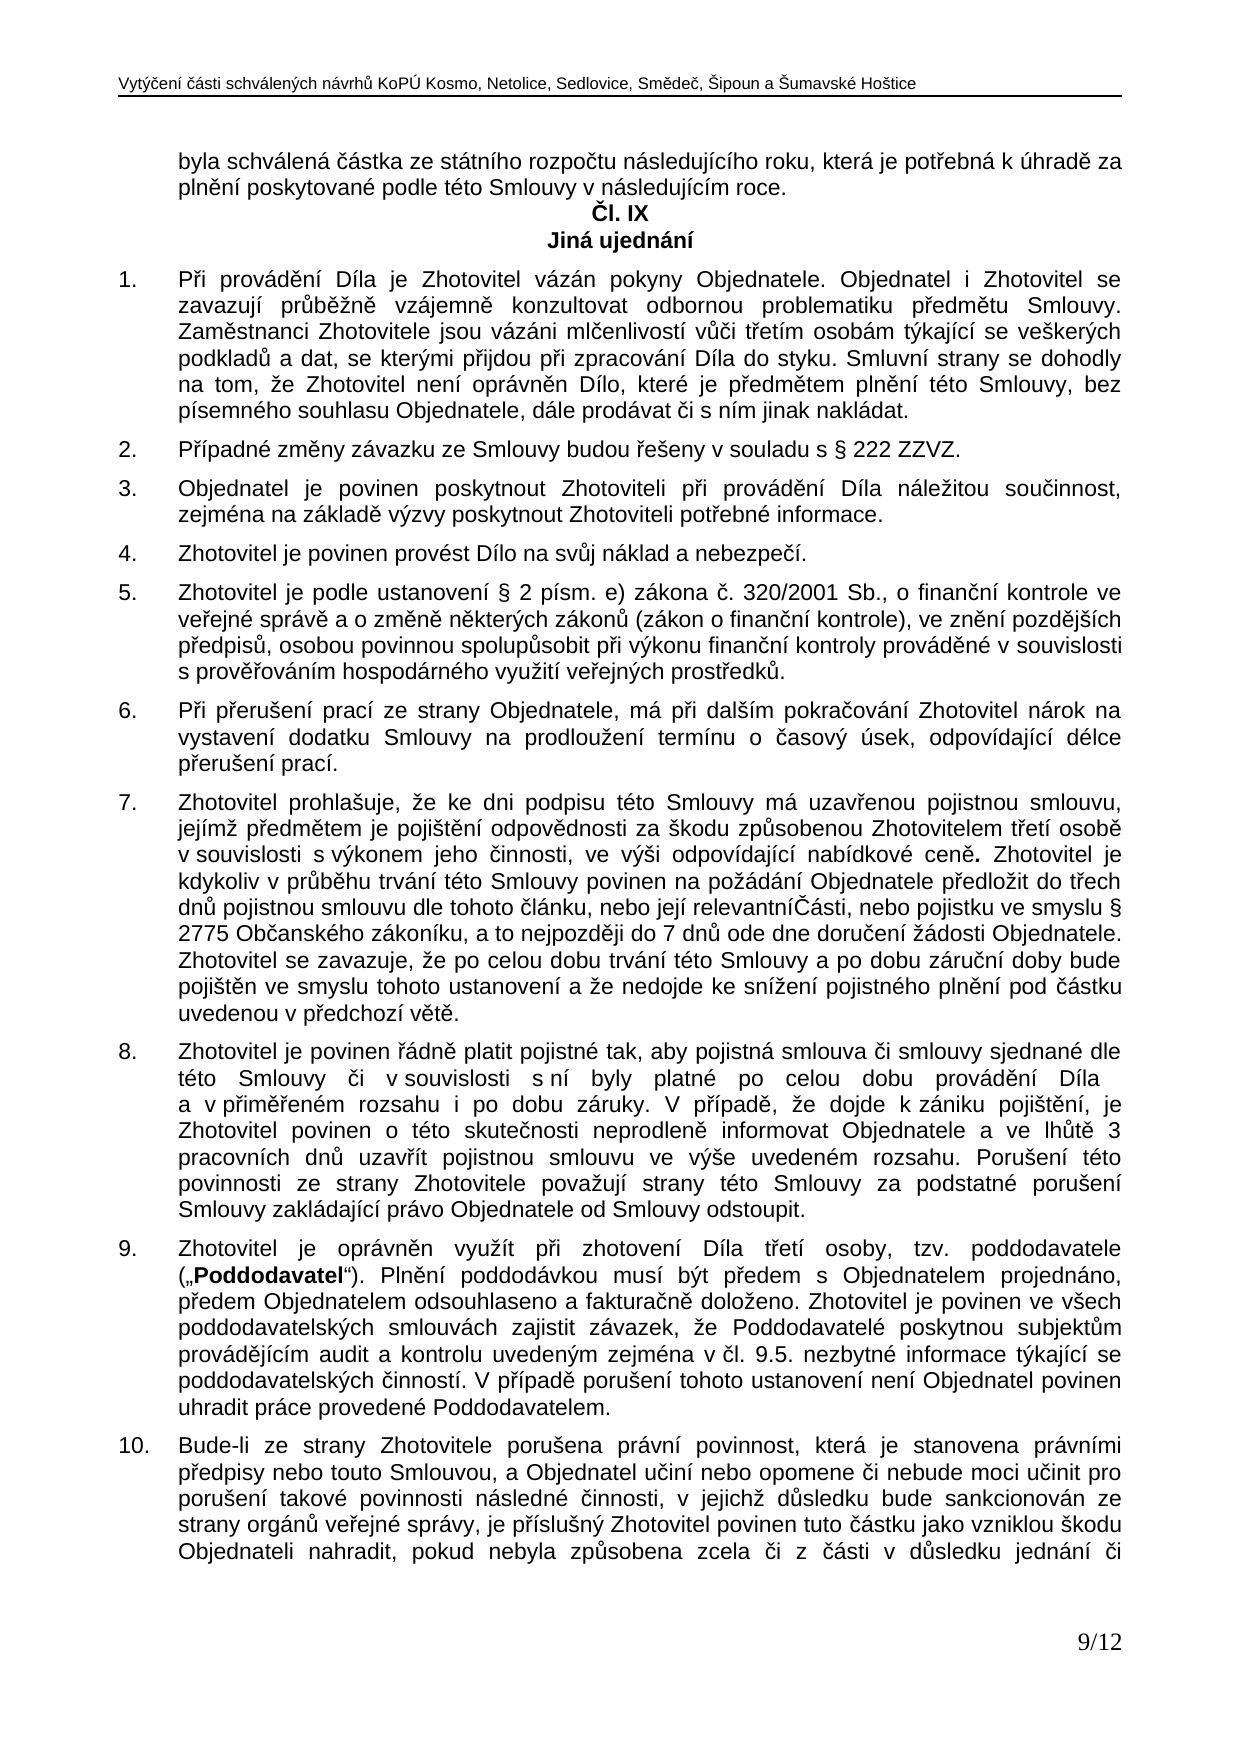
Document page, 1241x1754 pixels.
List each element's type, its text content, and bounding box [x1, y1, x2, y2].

list Případné změny závazku ze Smlouvy budou řešeny v souladu s § 222 ZZVZ. [118, 436, 1122, 463]
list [118, 1432, 1122, 1564]
list Zhotovitel je povinen řádně platit pojistné tak, aby pojistná smlouva či smlouvy sjednané dle této Smlouvy či v souvislosti s ní byly platné po celou dobu provádění Díla a v přiměřeném rozsahu i po dobu záruky. V případě, že dojde k zániku pojištění, je Zhotovitel povinen o této skutečnosti neprodleně informovat Objednatele a ve lhůtě 3 pracovních dnů uzavřít pojistnou smlouvu ve výše uvedeném rozsahu. Porušení této povinnosti ze strany Zhotovitele považují strany této Smlouvy za podstatné porušení Smlouvy zakládající právo Objednatele od Smlouvy odstoupit. [118, 1038, 1122, 1223]
list Objednatel je povinen poskytnout Zhotoviteli při provádění Díla náležitou součinnost, zejména na základě výzvy poskytnout Zhotoviteli potřebné informace. [118, 475, 1122, 528]
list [118, 148, 1122, 200]
subtitle Čl. IX [118, 200, 1122, 227]
list Zhotovitel je podle ustanovení § 2 písm. e) zákona č. 320/2001 Sb., o finanční kontrole ve veřejné správě a o změně některých zákonů (zákon o finanční kontrole), ve znění pozdějších předpisů, osobou povinnou spolupůsobit při výkonu finanční kontroly prováděné v souvislosti s prověřováním hospodárného využití veřejných prostředků. [118, 579, 1122, 684]
list Zhotovitel je oprávněn využít při zhotovení Díla třetí osoby, tzv. poddodavatele („Poddodavatel“). Plnění poddodávkou musí být předem s Objednatelem projednáno, předem Objednatelem odsouhlaseno a fakturačně doloženo. Zhotovitel je povinen ve všech poddodavatelských smlouvách zajistit závazek, že Poddodavatelé poskytnou subjektům provádějícím audit a kontrolu uvedeným zejména v čl. 9.5. nezbytné informace týkající se poddodavatelských činností. V případě porušení tohoto ustanovení není Objednatel povinen uhradit práce provedené Poddodavatelem. [118, 1235, 1122, 1420]
list Zhotovitel je povinen provést Dílo na svůj náklad a nebezpečí. [118, 540, 1122, 567]
subtitle Jiná ujednání [118, 227, 1122, 253]
list Při přerušení prací ze strany Objednatele, má při dalším pokračování Zhotovitel nárok na vystavení dodatku Smlouvy na prodloužení termínu o časový úsek, odpovídající délce přerušení prací. [118, 697, 1122, 776]
list Při provádění Díla je Zhotovitel vázán pokyny Objednatele. Objednatel i Zhotovitel se zavazují průběžně vzájemně konzultovat odbornou problematiku předmětu Smlouvy. Zaměstnanci Zhotovitele jsou vázáni mlčenlivostí vůči třetím osobám týkající se veškerých podkladů a dat, se kterými přijdou při zpracování Díla do styku. Smluvní strany se dohodly na tom, že Zhotovitel není oprávněn Dílo, které je předmětem plnění této Smlouvy, bez písemného souhlasu Objednatele, dále prodávat či s ním jinak nakládat. [118, 266, 1122, 424]
list Zhotovitel prohlašuje, že ke dni podpisu této Smlouvy má uzavřenou pojistnou smlouvu, jejímž předmětem je pojištění odpovědnosti za škodu způsobenou Zhotovitelem třetí osobě v souvislosti s výkonem jeho činnosti, ve výši odpovídající nabídkové ceně. Zhotovitel je kdykoliv v průběhu trvání této Smlouvy povinen na požádání Objednatele předložit do třech dnů pojistnou smlouvu dle tohoto článku, nebo její relevantníČásti, nebo pojistku ve smyslu § 2775 Občanského zákoníku, a to nejpozději do 7 dnů ode dne doručení žádosti Objednatele. Zhotovitel se zavazuje, že po celou dobu trvání této Smlouvy a po dobu záruční doby bude pojištěn ve smyslu tohoto ustanovení a že nedojde ke snížení pojistného plnění pod částku uvedenou v předchozí větě. [118, 789, 1122, 1026]
